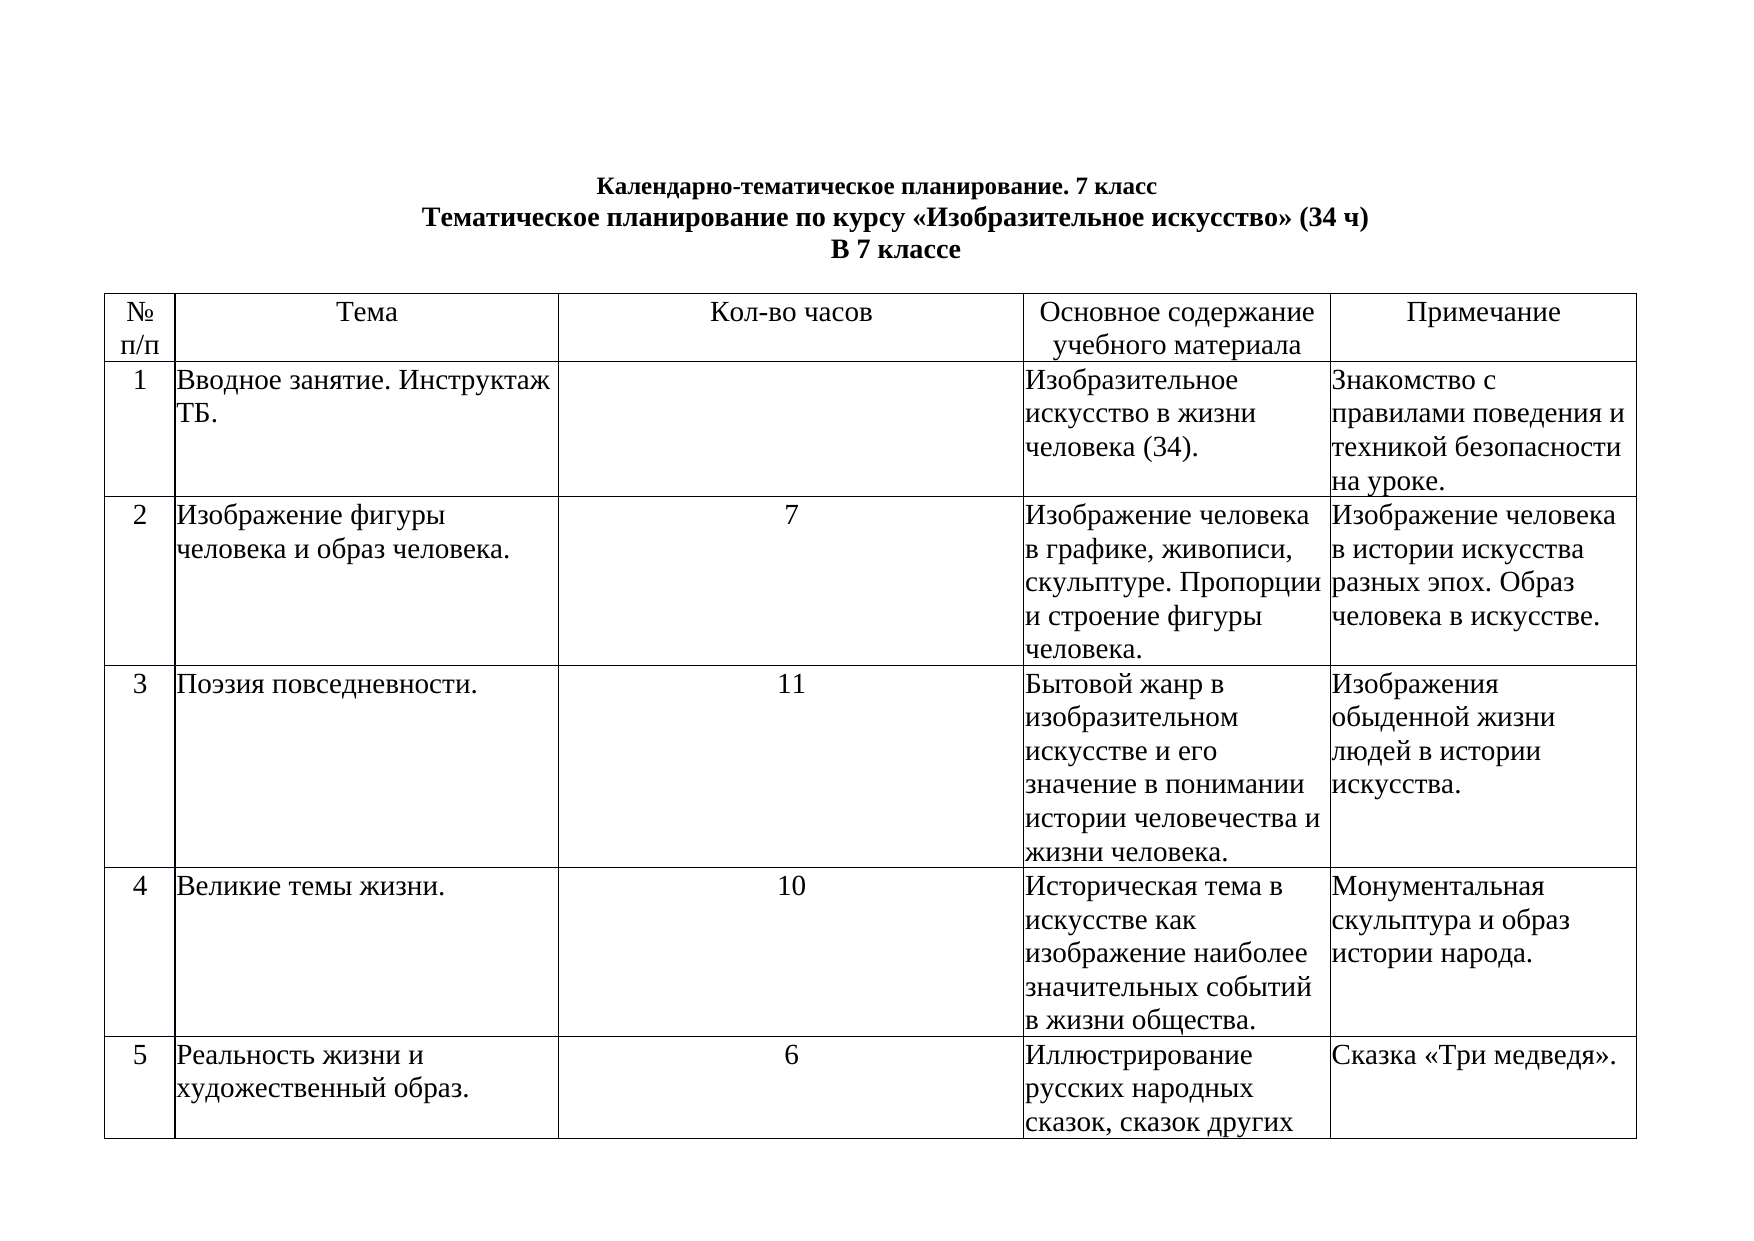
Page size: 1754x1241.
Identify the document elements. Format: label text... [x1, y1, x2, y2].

table_cell 1 [105, 362, 174, 496]
table_header Основное содержание учебного материала [1024, 294, 1330, 361]
table_cell Вводное занятие. Инструктаж ТБ. [176, 362, 558, 496]
table_header Кол-во часов [559, 294, 1023, 361]
table_cell Изображение человека в графике, живописи, скульптуре. Пропорции и строение фигуры человека. [1024, 497, 1330, 665]
table_cell Великие темы жизни. [176, 868, 558, 1036]
table_header Примечание [1331, 294, 1636, 361]
table_cell Поэзия повседневности. [176, 666, 558, 867]
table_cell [1024, 1037, 1330, 1138]
table_cell 6 [559, 1037, 1023, 1138]
table_cell Монументальная скульптура и образ истории народа. [1331, 868, 1636, 1036]
table_cell Историческая тема в искусстве как изображение наиболее значительных событий в жизни общества. [1024, 868, 1330, 1036]
table_cell 10 [559, 868, 1023, 1036]
table_cell 4 [105, 868, 174, 1036]
text Календарно-тематическое планирование. 7 класс [118, 171, 1636, 200]
text Тематическое планирование по курсу «Изобразительное искусство» (34 ч) [156, 200, 1636, 232]
table_cell Изображения обыденной жизни людей в истории искусства. [1331, 666, 1636, 867]
table_cell Изображение человека в истории искусства разных эпох. Образ человека в искусстве. [1331, 497, 1636, 665]
table_header Тема [176, 294, 558, 361]
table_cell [1331, 1037, 1636, 1138]
table_cell [559, 362, 1023, 496]
table_cell Знакомство с правилами поведения и техникой безопасности на уроке. [1331, 362, 1636, 496]
text В 7 классе [156, 232, 1636, 265]
table_cell 3 [105, 666, 174, 867]
table_cell 2 [105, 497, 174, 665]
table_cell Изображение фигуры человека и образ человека. [176, 497, 558, 665]
table_cell Изобразительное искусство в жизни человека (34). [1024, 362, 1330, 496]
table_cell 11 [559, 666, 1023, 867]
table_header № п/п [105, 294, 174, 361]
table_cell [176, 1037, 558, 1138]
table_cell 5 [105, 1037, 174, 1138]
table_cell 7 [559, 497, 1023, 665]
table_cell Бытовой жанр в изобразительном искусстве и его значение в понимании истории человечества и жизни человека. [1024, 666, 1330, 867]
